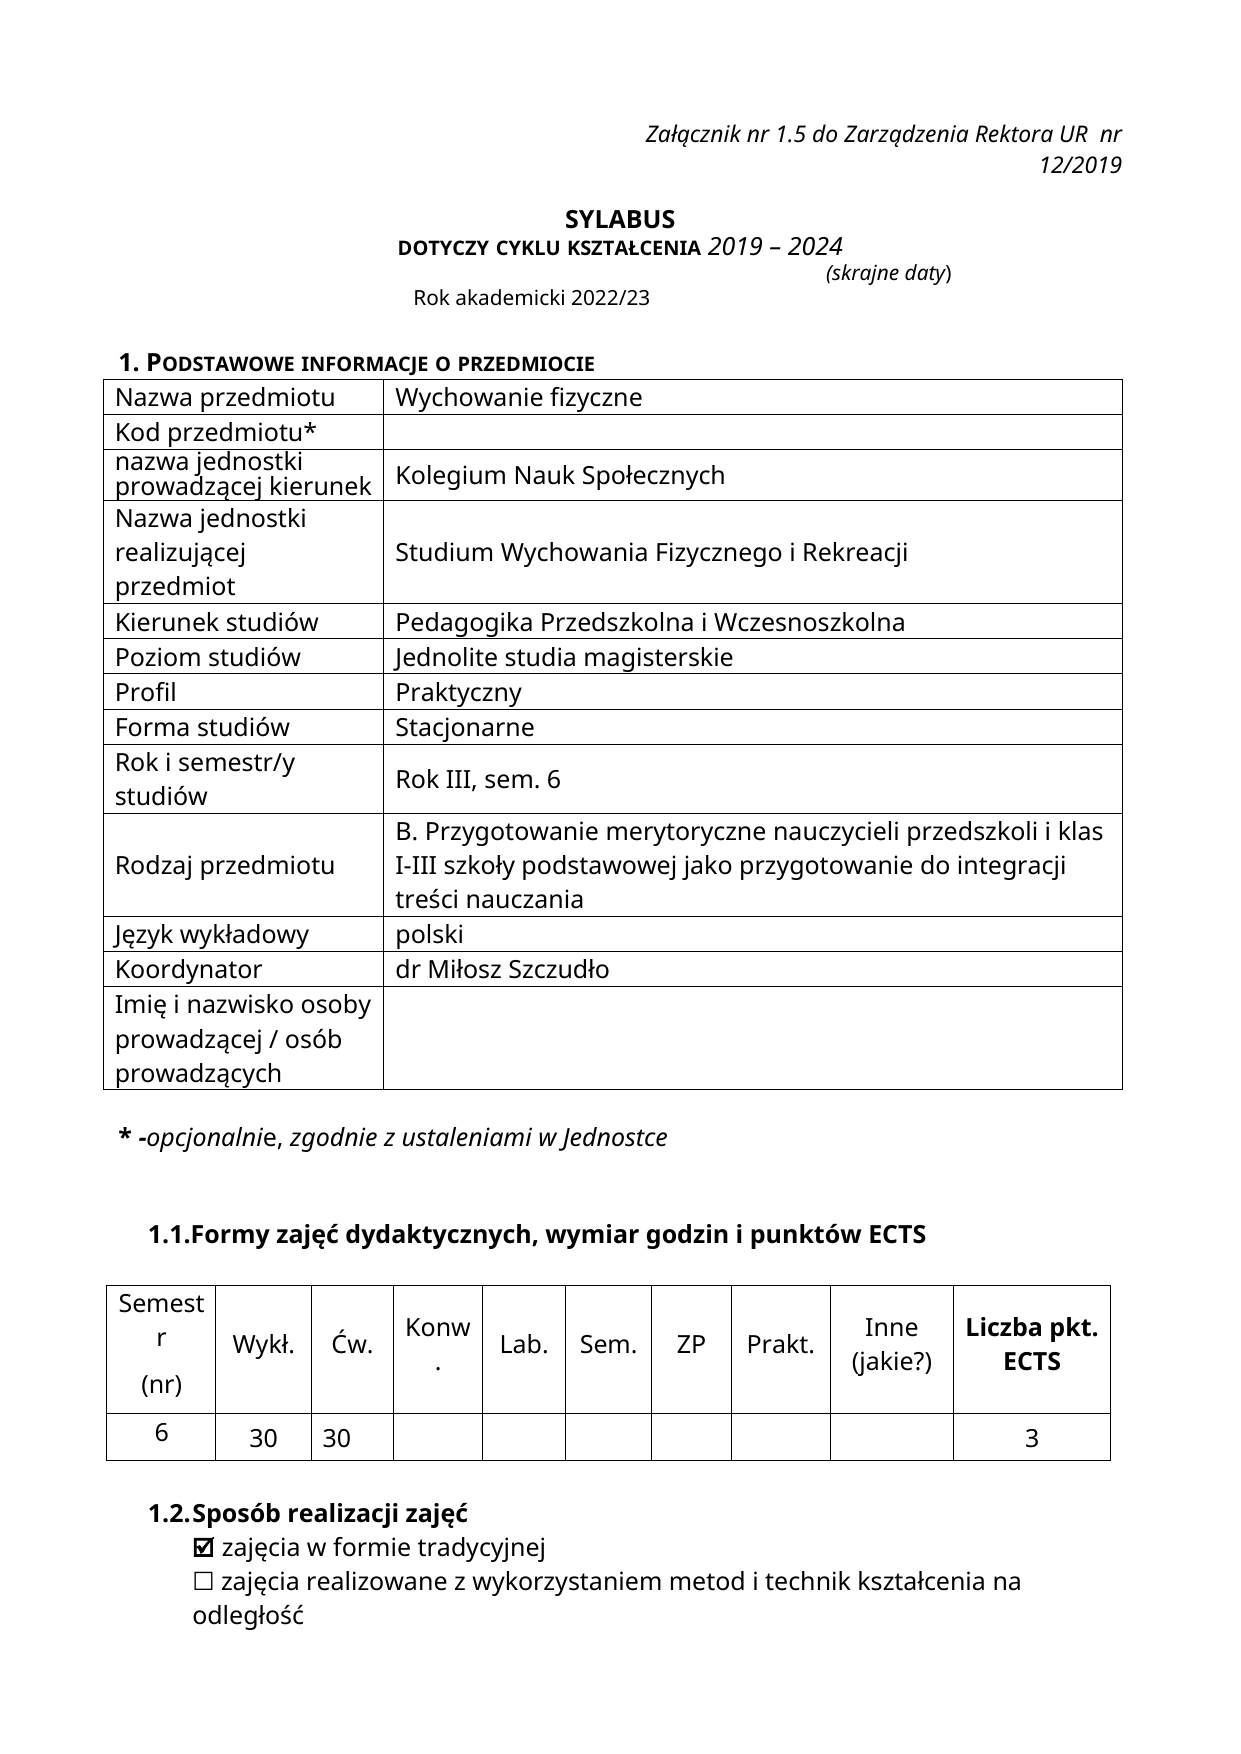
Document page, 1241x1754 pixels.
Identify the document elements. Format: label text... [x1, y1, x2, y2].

text 1. Podstawowe informacje o przedmiocie [118, 344, 1122, 379]
table_cell Pedagogika Przedszkolna i Wczesnoszkolna [384, 604, 1122, 638]
table_header Liczba pkt. ECTS [954, 1286, 1110, 1413]
table_cell Studium Wychowania Fizycznego i Rekreacji [384, 501, 1122, 603]
table_cell Rodzaj przedmiotu [104, 814, 383, 916]
table_cell nazwa jednostki prowadzącej kierunek [104, 450, 383, 500]
text ☐ zajęcia realizowane z wykorzystaniem metod i technik kształcenia na odległość [192, 1564, 1122, 1632]
text Załącznik nr 1.5 do Zarządzenia Rektora UR nr 12/2019 [118, 118, 1122, 181]
table_cell polski [384, 917, 1122, 951]
table_header ZP [652, 1286, 731, 1413]
table_cell [384, 415, 1122, 449]
table_cell Kod przedmiotu* [104, 415, 383, 449]
table_header Semestr (nr) [107, 1286, 215, 1413]
text (skrajne daty) [118, 261, 1122, 286]
table_cell Koordynator [104, 952, 383, 986]
table_cell B. Przygotowanie merytoryczne nauczycieli przedszkoli i klas I-III szkoły podstawowej jako przygotowanie do integracji treści nauczania [384, 814, 1122, 916]
table_cell Kierunek studiów [104, 604, 383, 638]
table_header Prakt. [732, 1286, 830, 1413]
table_cell Rok III, sem. 6 [384, 745, 1122, 813]
table_header Ćw. [312, 1286, 393, 1413]
table_cell Kolegium Nauk Społecznych [384, 450, 1122, 500]
text zajęcia w formie tradycyjnej [192, 1529, 1122, 1564]
table_cell Język wykładowy [104, 917, 383, 951]
table_cell [483, 1414, 565, 1460]
table_header Inne (jakie?) [831, 1286, 953, 1413]
table_cell Nazwa jednostki realizującej przedmiot [104, 501, 383, 603]
table_header Wykł. [216, 1286, 311, 1413]
text * -opcjonalnie, zgodnie z ustaleniami w Jednostce [118, 1119, 1122, 1154]
table_cell Stacjonarne [384, 710, 1122, 743]
text SYLABUS [118, 201, 1122, 236]
table_cell Praktyczny [384, 674, 1122, 708]
text dotyczy cyklu kształcenia 2019 – 2024 [118, 236, 1122, 261]
table_header Konw. [394, 1286, 482, 1413]
text 1.1.Formy zajęć dydaktycznych, wymiar godzin i punktów ECTS [148, 1217, 1122, 1251]
table_header Nazwa przedmiotu [104, 380, 383, 414]
table_cell dr Miłosz Szczudło [384, 952, 1122, 986]
table_cell 6 [107, 1414, 215, 1460]
text 1.2. Sposób realizacji zajęć [148, 1496, 1122, 1529]
table_cell Rok i semestr/y studiów [104, 745, 383, 813]
table_cell Profil [104, 674, 383, 708]
text Rok akademicki 2022/23 [118, 286, 1122, 311]
table_header Wychowanie fizyczne [384, 380, 1122, 414]
table_cell 30 [312, 1414, 393, 1460]
table_cell 3 [954, 1414, 1110, 1460]
table_header Sem. [566, 1286, 651, 1413]
table_cell Forma studiów [104, 710, 383, 743]
table_cell 30 [216, 1414, 311, 1460]
table_cell Imię i nazwisko osoby prowadzącej / osób prowadzących [104, 987, 383, 1089]
table_cell [831, 1414, 953, 1460]
table_header Lab. [483, 1286, 565, 1413]
table_cell [566, 1414, 651, 1460]
table_cell Poziom studiów [104, 639, 383, 673]
table_cell Jednolite studia magisterskie [384, 639, 1122, 673]
table_cell [384, 987, 1122, 1089]
table_cell [652, 1414, 731, 1460]
table_cell [394, 1414, 482, 1460]
table_cell [732, 1414, 830, 1460]
